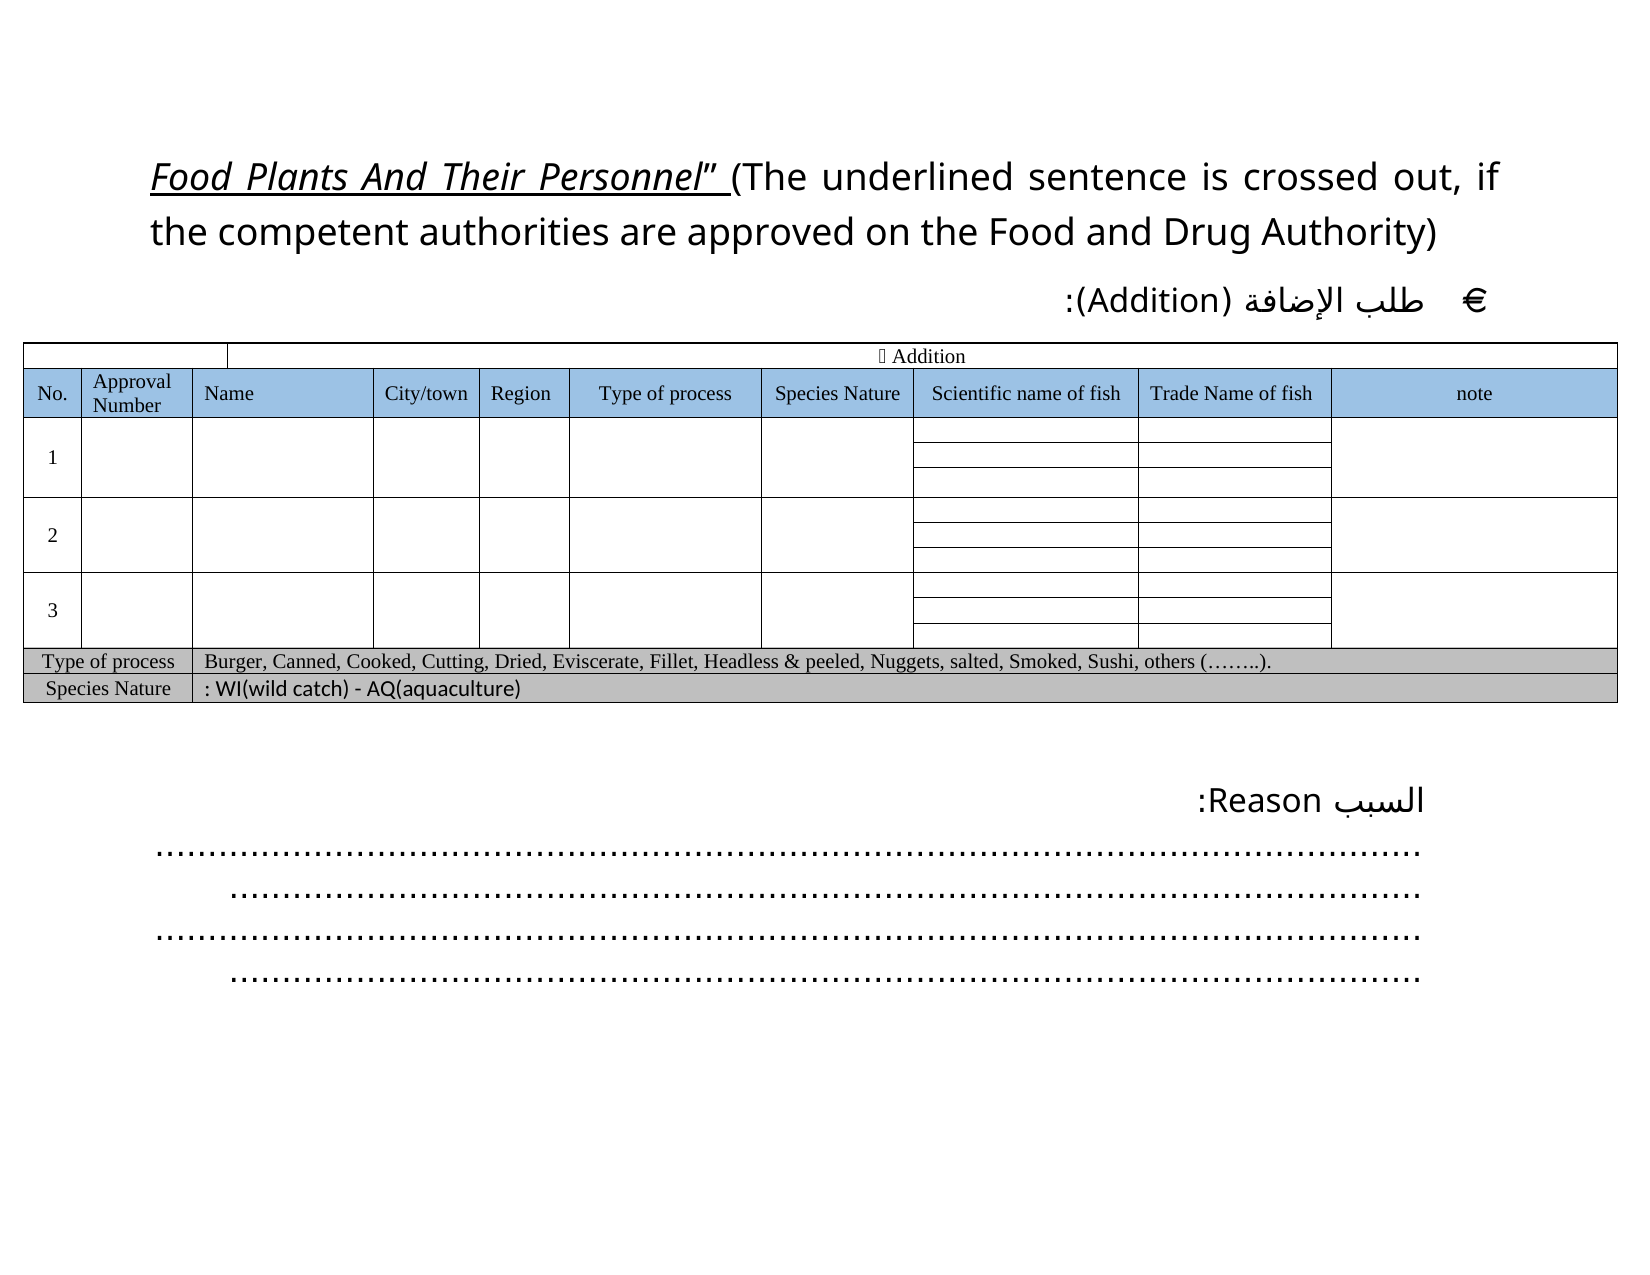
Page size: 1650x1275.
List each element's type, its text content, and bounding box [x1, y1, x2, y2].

list السبب Reason: [150, 777, 1425, 822]
table_cell [480, 418, 569, 497]
list ......................................................................................................................................................................................................................................... [150, 826, 1425, 906]
table_cell Species Nature [762, 369, 913, 417]
table_cell [1332, 418, 1617, 497]
table_header [24, 344, 227, 368]
table_cell [914, 573, 1138, 597]
table_cell Type of process [570, 369, 761, 417]
table_cell [570, 498, 761, 572]
list طلب الإضافة (Addition): [150, 277, 1462, 322]
table_cell [914, 598, 1138, 622]
table_cell [374, 573, 479, 647]
table_cell [193, 418, 373, 497]
table_cell 1 [24, 418, 81, 497]
table_cell City/town [374, 369, 479, 417]
table_cell 2 [24, 498, 81, 572]
table_cell [1332, 573, 1617, 647]
table_cell [1139, 523, 1331, 547]
table_cell [914, 418, 1138, 442]
list ......................................................................................................................................................................................................................................... [150, 909, 1425, 990]
table_cell [374, 418, 479, 497]
table_cell note [1332, 369, 1617, 417]
table_cell [914, 468, 1138, 497]
table_cell [82, 498, 192, 572]
table_cell [480, 498, 569, 572]
table_cell [1139, 418, 1331, 442]
table_cell Trade Name of fish [1139, 369, 1331, 417]
table_cell Region [480, 369, 569, 417]
table_cell [374, 498, 479, 572]
table_cell No. [24, 369, 81, 417]
table_cell [193, 573, 373, 647]
table_header Addition [228, 344, 1617, 368]
table_cell Scientific name of fish [914, 369, 1138, 417]
table_cell [1139, 598, 1331, 622]
table_cell 3 [24, 573, 81, 647]
table_cell [82, 573, 192, 647]
table_cell [914, 523, 1138, 547]
table_cell Burger, Canned, Cooked, Cutting, Dried, Eviscerate, Fillet, Headless & peeled, Nuggets, salted, Smoked, Sushi, others (……..). [193, 649, 1617, 673]
table_cell Name [193, 369, 373, 417]
table_cell Approval Number [82, 369, 192, 417]
table_cell [193, 498, 373, 572]
table_cell [1139, 548, 1331, 572]
table_cell Type of process [24, 649, 192, 673]
table_cell [914, 624, 1138, 647]
table_cell [1332, 498, 1617, 572]
table_cell [762, 418, 913, 497]
table_cell Species Nature [24, 674, 192, 702]
table_cell [1139, 443, 1331, 467]
table_cell [914, 498, 1138, 522]
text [150, 150, 1500, 256]
table_cell [82, 418, 192, 497]
table_cell : WI(wild catch) - AQ(aquaculture) [193, 674, 1617, 702]
table_cell [570, 573, 761, 647]
table_cell [1139, 468, 1331, 497]
table_cell [1139, 573, 1331, 597]
table_cell [914, 443, 1138, 467]
table_cell [1139, 498, 1331, 522]
table_cell [914, 548, 1138, 572]
table_cell [762, 573, 913, 647]
table_cell [762, 498, 913, 572]
table_cell [570, 418, 761, 497]
table_cell [480, 573, 569, 647]
table_cell [1139, 624, 1331, 647]
